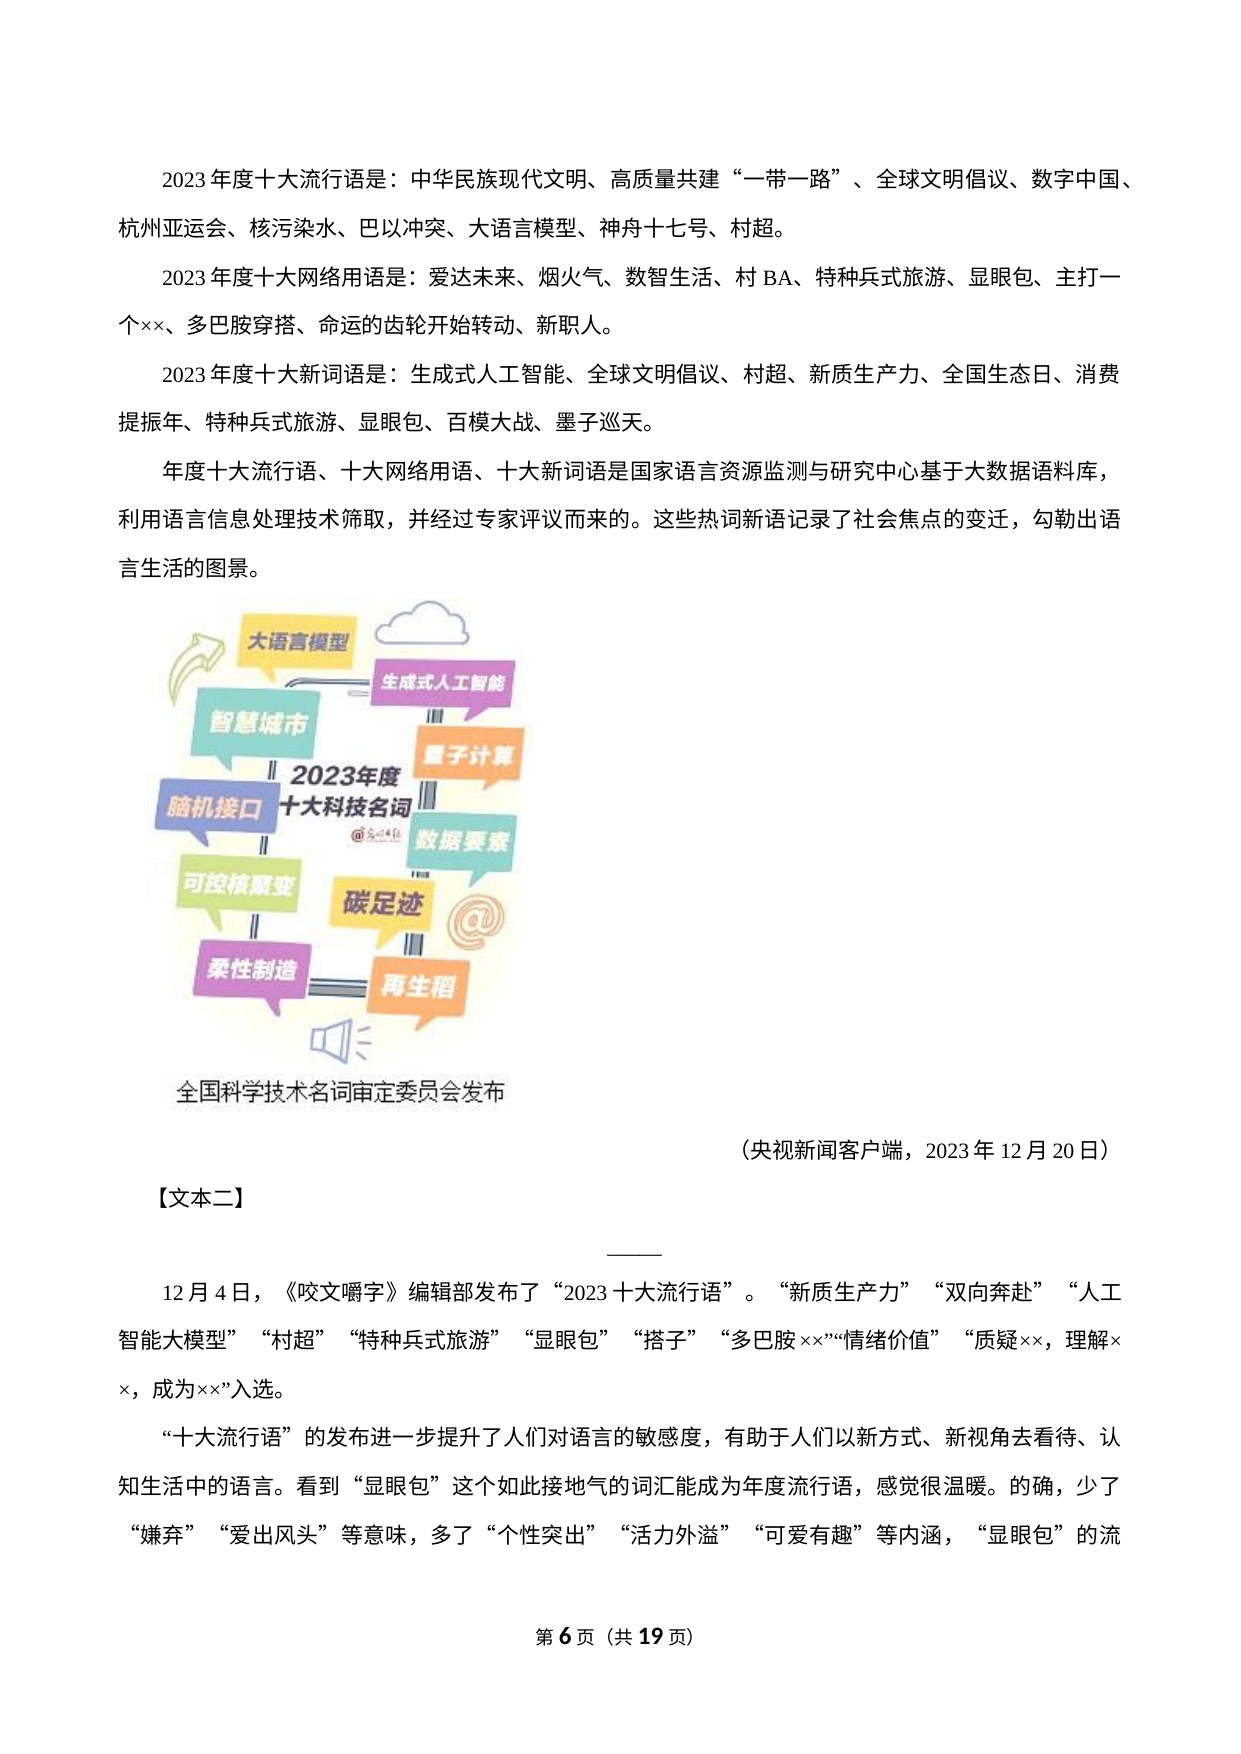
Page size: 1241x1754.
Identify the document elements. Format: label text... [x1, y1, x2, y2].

text 12月4日，《咬文嚼字》编辑部发布了“2023十大流行语”。“新质生产力”“双向奔赴”“人工智能大模型”“村超”“特种兵式旅游”“显眼包”“搭子”“多巴胺××”“情绪价值”“质疑××，理解××，成为××”入选。 [118, 1274, 1122, 1404]
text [118, 1420, 1122, 1550]
text 2023年度十大网络用语是：爱达未来、烟火气、数智生活、村BA、特种兵式旅游、显眼包、主打一个××、多巴胺穿搭、命运的齿轮开始转动、新职人。 [118, 259, 1122, 340]
text （央视新闻客户端，2023年12月20日） [147, 1132, 1122, 1165]
picture [146, 598, 536, 1112]
text 【文本二】 [147, 1181, 1122, 1213]
text _____ [147, 1229, 1122, 1262]
text 2023年度十大新词语是：生成式人工智能、全球文明倡议、村超、新质生产力、全国生态日、消费提振年、特种兵式旅游、显眼包、百模大战、墨子巡天。 [118, 356, 1122, 437]
text 年度十大流行语、十大网络用语、十大新词语是国家语言资源监测与研究中心基于大数据语料库，利用语言信息处理技术筛取，并经过专家评议而来的。这些热词新语记录了社会焦点的变迁，勾勒出语言生活的图景。 [118, 453, 1122, 583]
text 2023年度十大流行语是：中华民族现代文明、高质量共建“一带一路”、全球文明倡议、数字中国、杭州亚运会、核污染水、巴以冲突、大语言模型、神舟十七号、村超。 [118, 162, 1122, 243]
